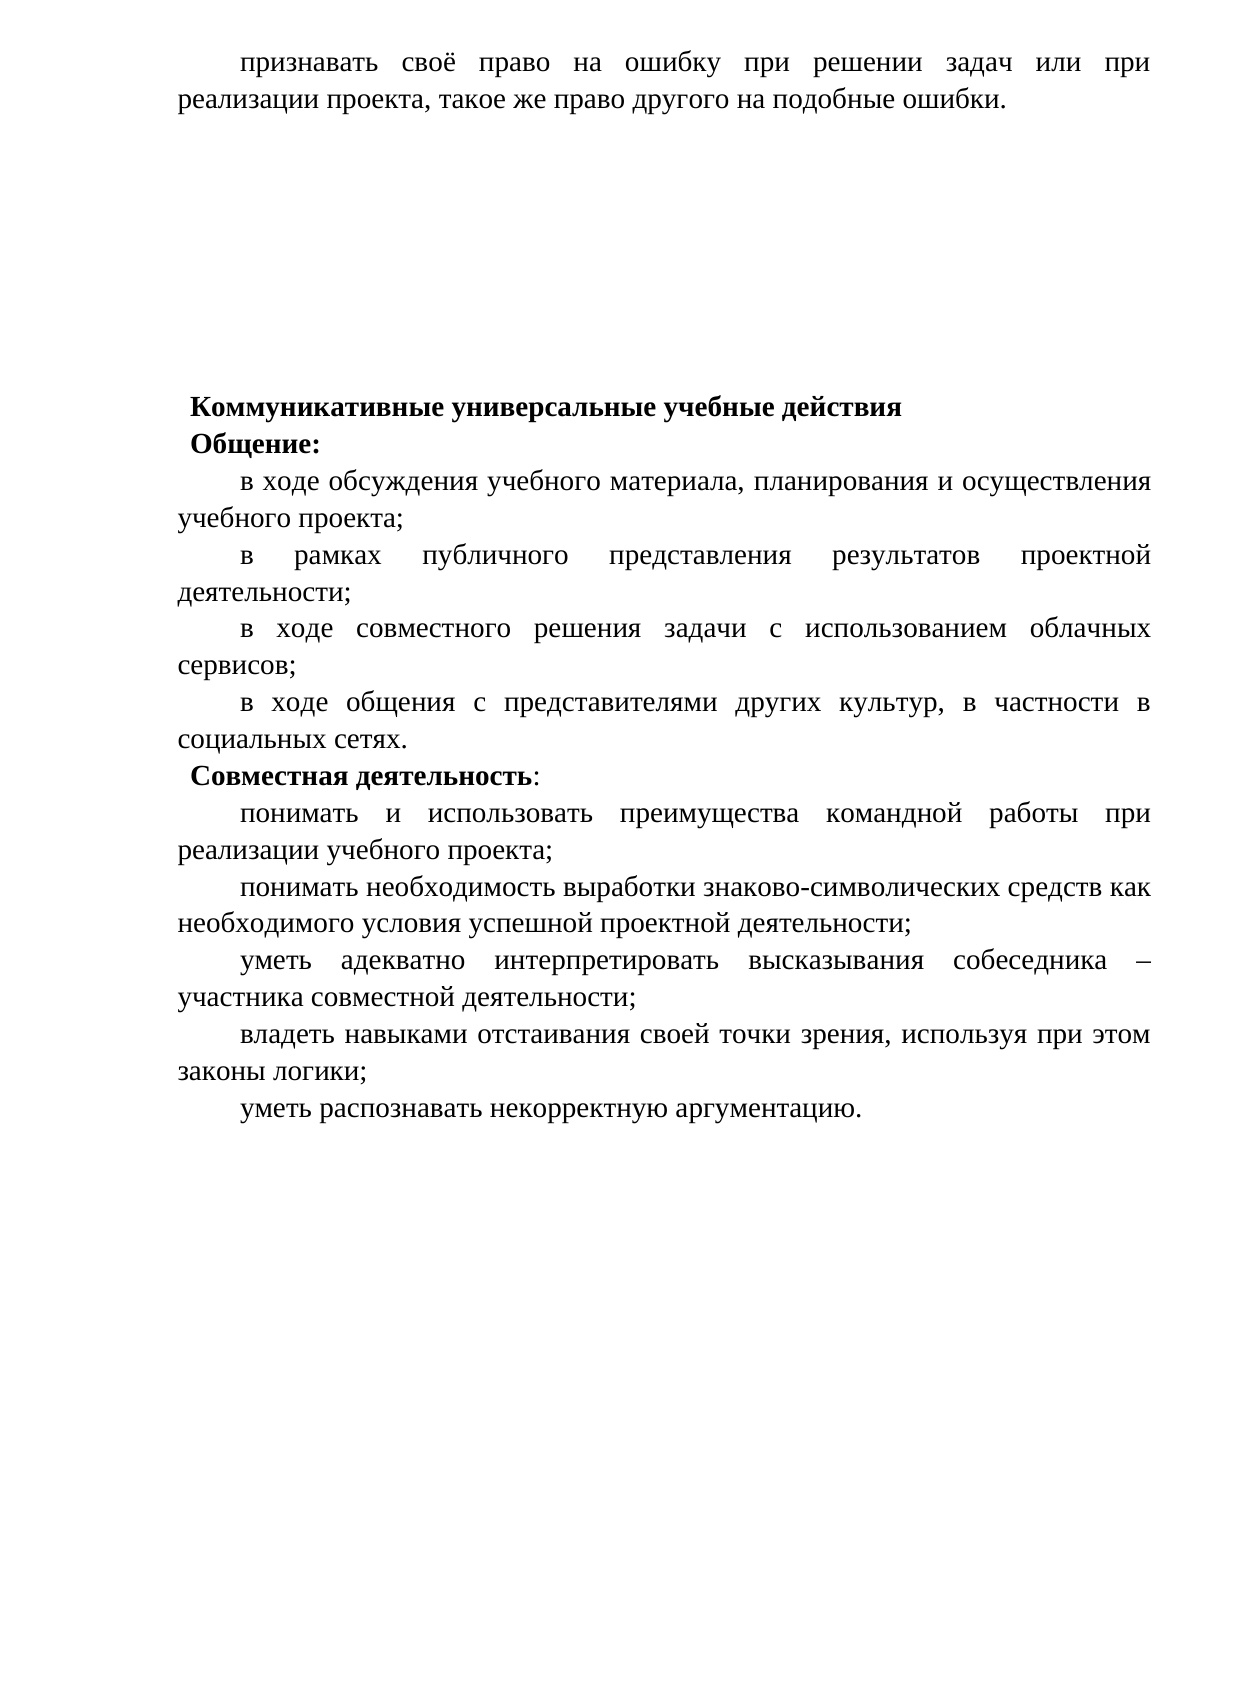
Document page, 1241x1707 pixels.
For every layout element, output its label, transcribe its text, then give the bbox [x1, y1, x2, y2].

text понимать необходимость выработки знаково-символических средств как необходимого условия успешной проектной деятельности; [177, 869, 1152, 939]
text в ходе общения с представителями других культур, в частности в социальных сетях. [177, 684, 1152, 755]
text Коммуникативные универсальные учебные действия [190, 389, 1152, 423]
text в рамках публичного представления результатов проектной деятельности; [177, 537, 1152, 607]
text в ходе совместного решения задачи с использованием облачных сервисов; [177, 611, 1152, 681]
text уметь адекватно интерпретировать высказывания собеседника – участника совместной деятельности; [177, 942, 1152, 1013]
text владеть навыками отстаивания своей точки зрения, используя при этом законы логики; [177, 1016, 1152, 1087]
text в ходе обсуждения учебного материала, планирования и осуществления учебного проекта; [177, 463, 1152, 533]
text Совместная деятельность: [190, 758, 1152, 792]
text признавать своё право на ошибку при решении задач или при реализации проекта, такое же право другого на подобные ошибки. [177, 44, 1152, 115]
text Общение: [190, 426, 1152, 460]
text уметь распознавать некорректную аргументацию. [177, 1090, 1152, 1123]
text понимать и использовать преимущества командной работы при реализации учебного проекта; [177, 795, 1152, 865]
